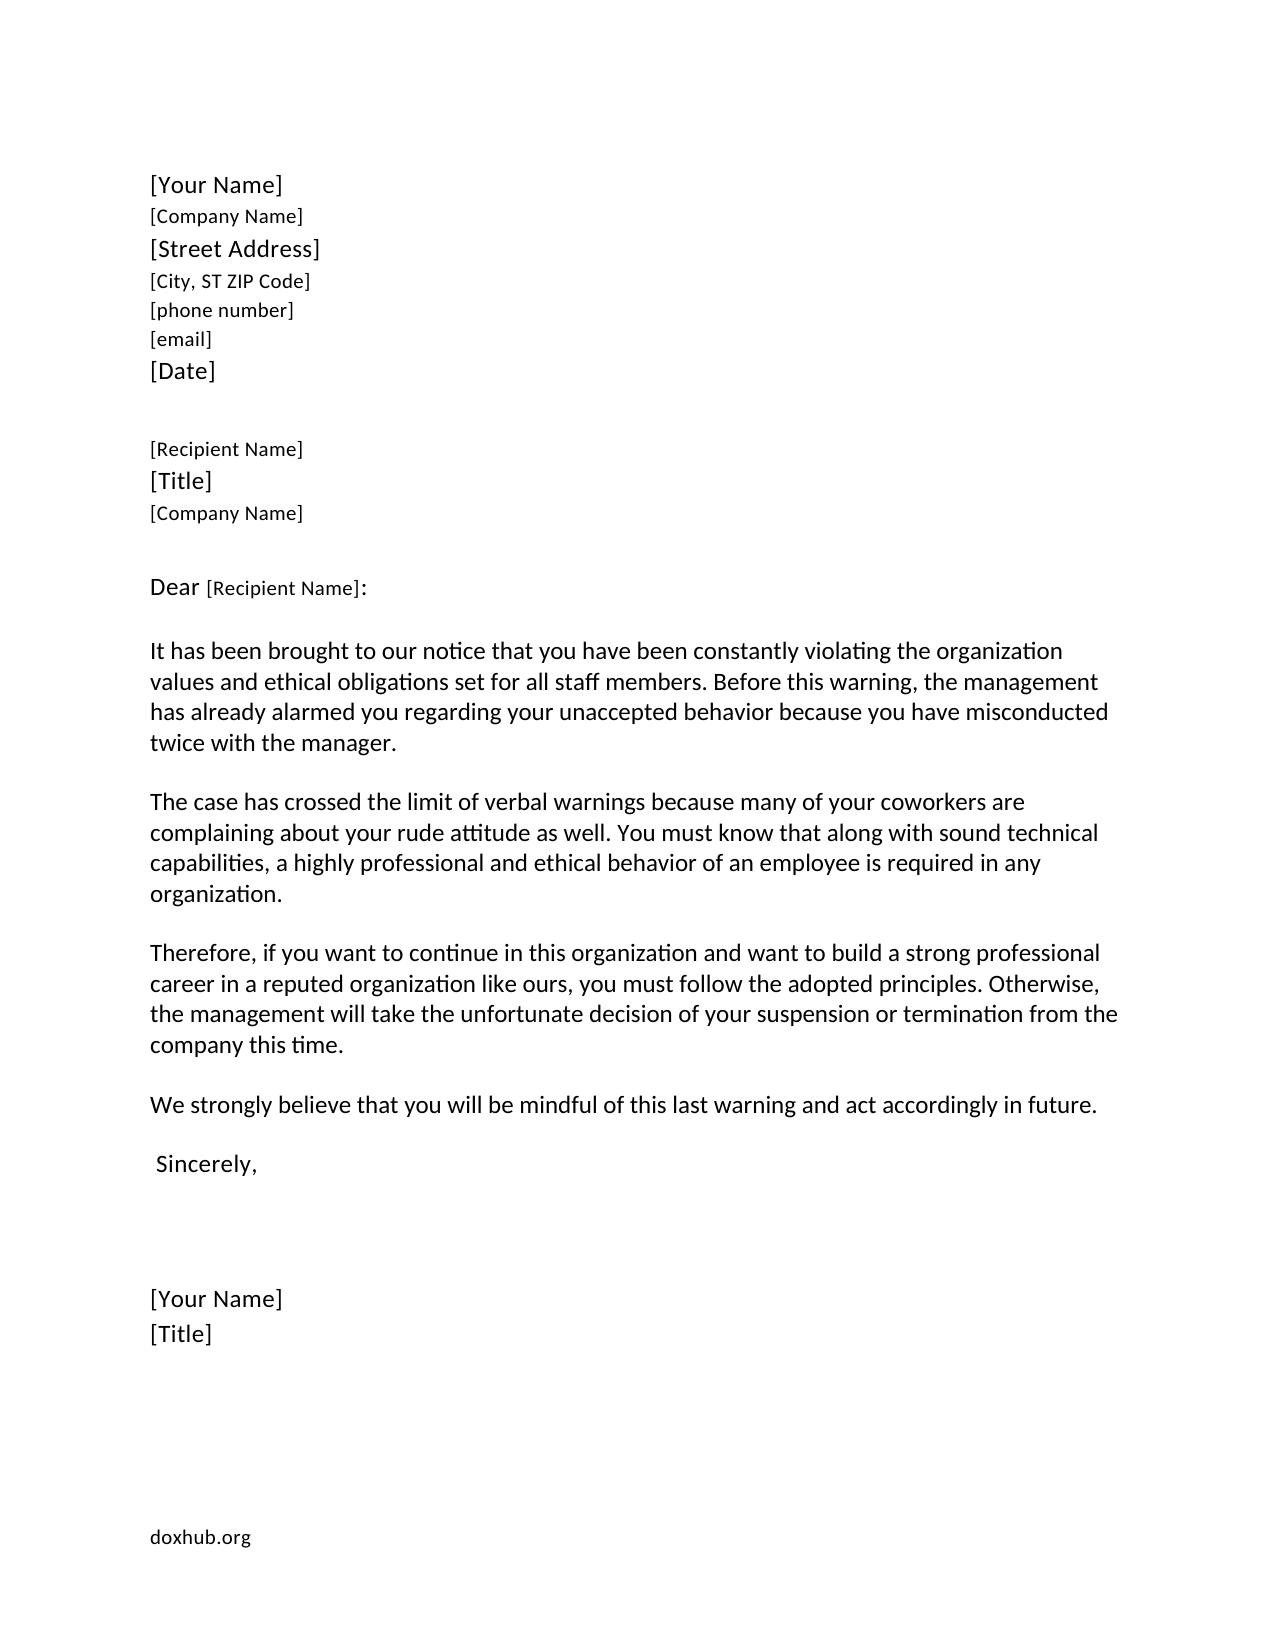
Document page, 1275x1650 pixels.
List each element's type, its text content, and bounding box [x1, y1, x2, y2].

text Therefore, if you want to continue in this organization and want to build a strong professional career in a reputed organization like ours, you must follow the adopted principles. Otherwise, the management will take the unfortunate decision of your suspension or termination from the company this time. [150, 938, 1125, 1060]
text Dear : [150, 571, 1125, 601]
text We strongly believe that you will be mindful of this last warning and act accordingly in future. [150, 1089, 1125, 1119]
text The case has crossed the limit of verbal warnings because many of your coworkers are complaining about your rude attitude as well. You must know that along with sound technical capabilities, a highly professional and ethical behavior of an employee is required in any organization. [150, 786, 1125, 908]
text It has been brought to our notice that you have been constantly violating the organization values and ethical obligations set for all staff members. Before this warning, the management has already alarmed you regarding your unaccepted behavior because you have misconducted twice with the manager. [150, 635, 1125, 757]
text [Your Name] [150, 169, 1125, 199]
text Sincerely, [150, 1148, 1125, 1179]
text [Your Name] [150, 1283, 1125, 1314]
